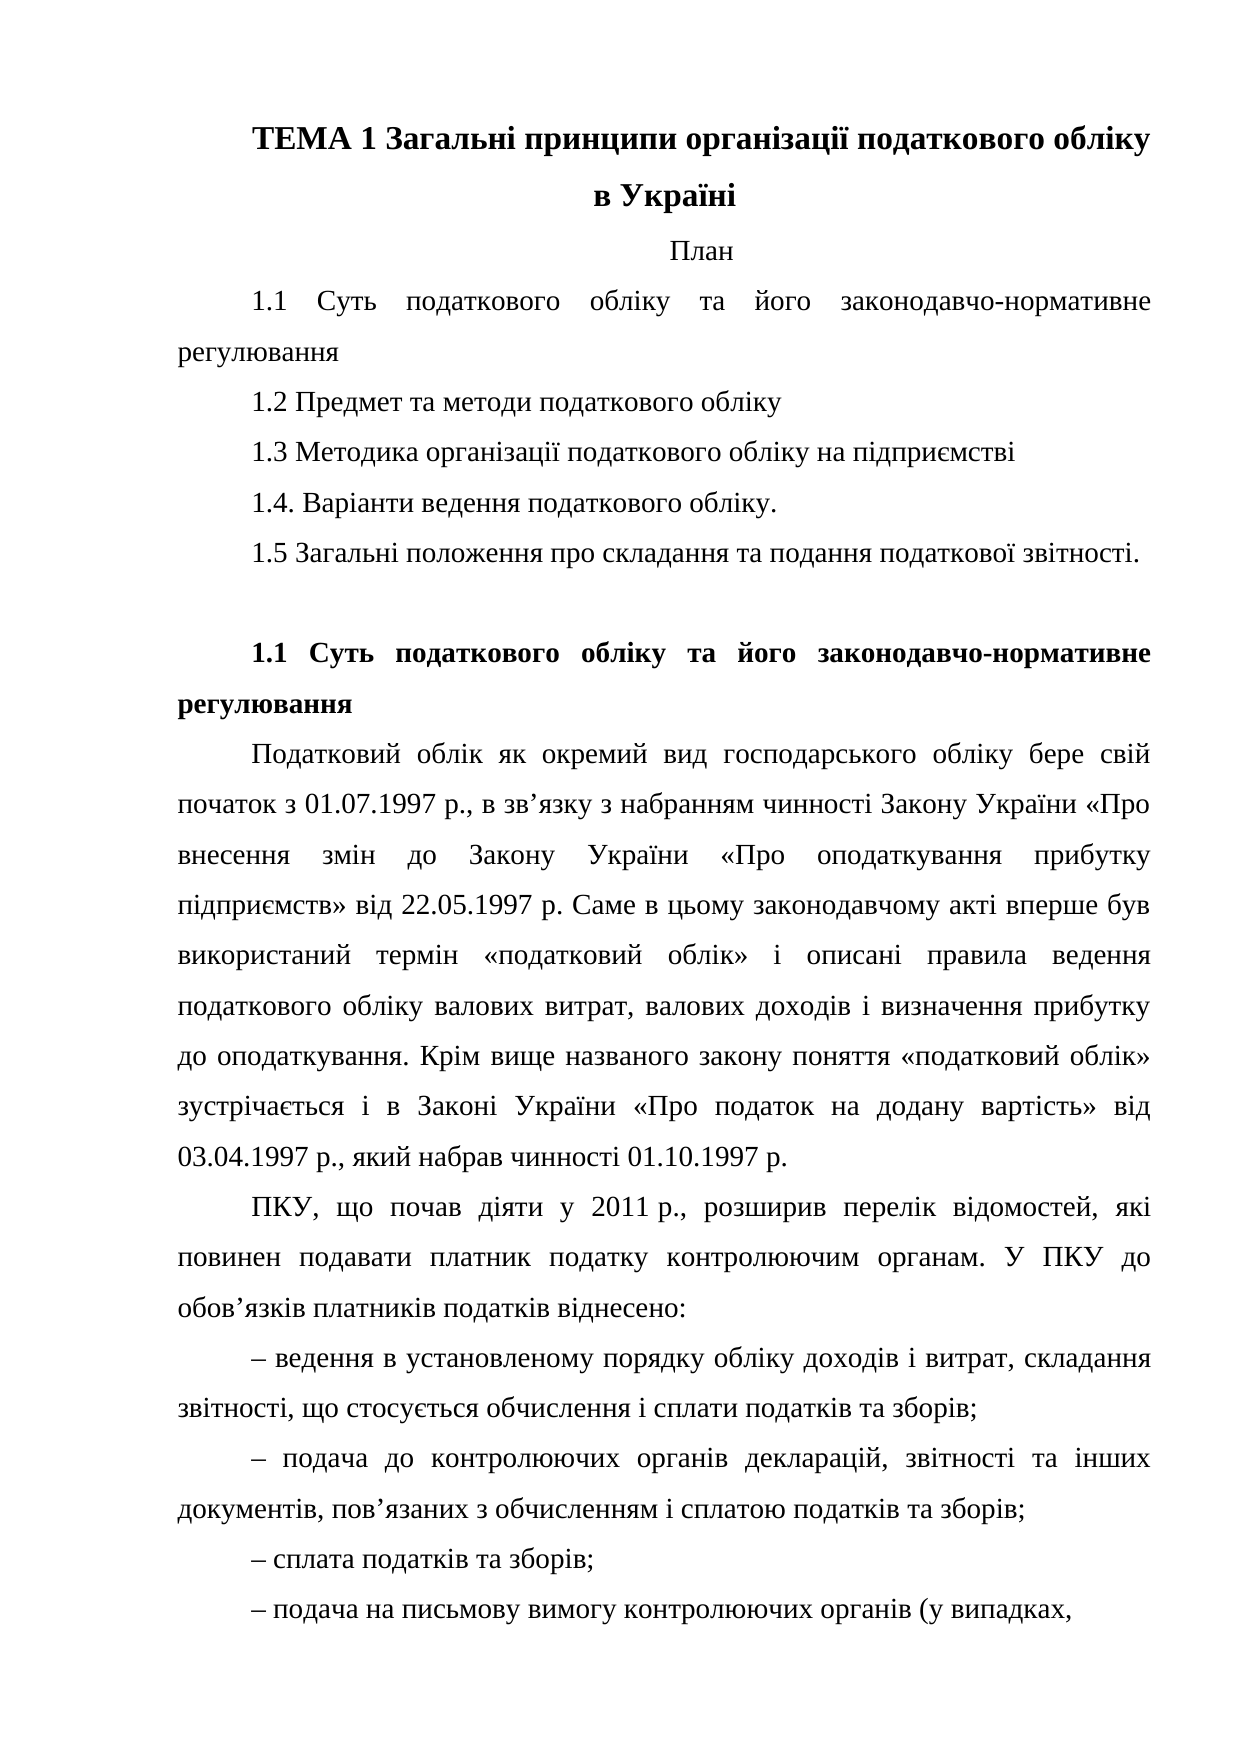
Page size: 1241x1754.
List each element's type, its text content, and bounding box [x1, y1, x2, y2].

text ПКУ, що почав діяти у 2011 р., розширив перелік відомостей, які повинен подавати платник податку контролюючим органам. У ПКУ до обов’язків платників податків віднесено: [177, 1189, 1152, 1323]
text 1.5 Загальні положення про складання та подання податкової звітності. [177, 535, 1152, 568]
text План [177, 233, 1152, 267]
text 1.1 Суть податкового обліку та його законодавчо-нормативне регулювання [177, 283, 1152, 367]
text – подача на письмову вимогу контролюючих органів (у випадках, [177, 1592, 1152, 1625]
text – сплата податків та зборів; [177, 1541, 1152, 1575]
text – подача до контролюючих органів декларацій, звітності та інших документів, пов’язаних з обчисленням і сплатою податків та зборів; [177, 1441, 1152, 1524]
text 1.1 Суть податкового обліку та його законодавчо-нормативне регулювання [177, 636, 1152, 719]
text Податковий облік як окремий вид господарського обліку бере свій початок з 01.07.1997 р., в зв’язку з набранням чинності Закону України «Про внесення змін до Закону України «Про оподаткування прибутку підприємств» від 22.05.1997 р. Саме в цьому законодавчому акті вперше був використаний термін «податковий облік» і описані правила ведення податкового обліку валових витрат, валових доходів і визначення прибутку до оподаткування. Крім вище названого закону поняття «податковий облік» зустрічається і в Законі України «Про податок на додану вартість» від 03.04.1997 р., який набрав чинності 01.10.1997 р. [177, 736, 1152, 1172]
text 1.4. Варіанти ведення податкового обліку. [177, 485, 1152, 518]
text 1.3 Методика організації податкового обліку на підприємстві [177, 434, 1152, 468]
text 1.2 Предмет та методи податкового обліку [177, 384, 1152, 418]
text ТЕМА 1 Загальні принципи організації податкового обліку в Україні [177, 118, 1152, 214]
text – ведення в установленому порядку обліку доходів і витрат, складання звітності, що стосується обчислення і сплати податків та зборів; [177, 1340, 1152, 1424]
